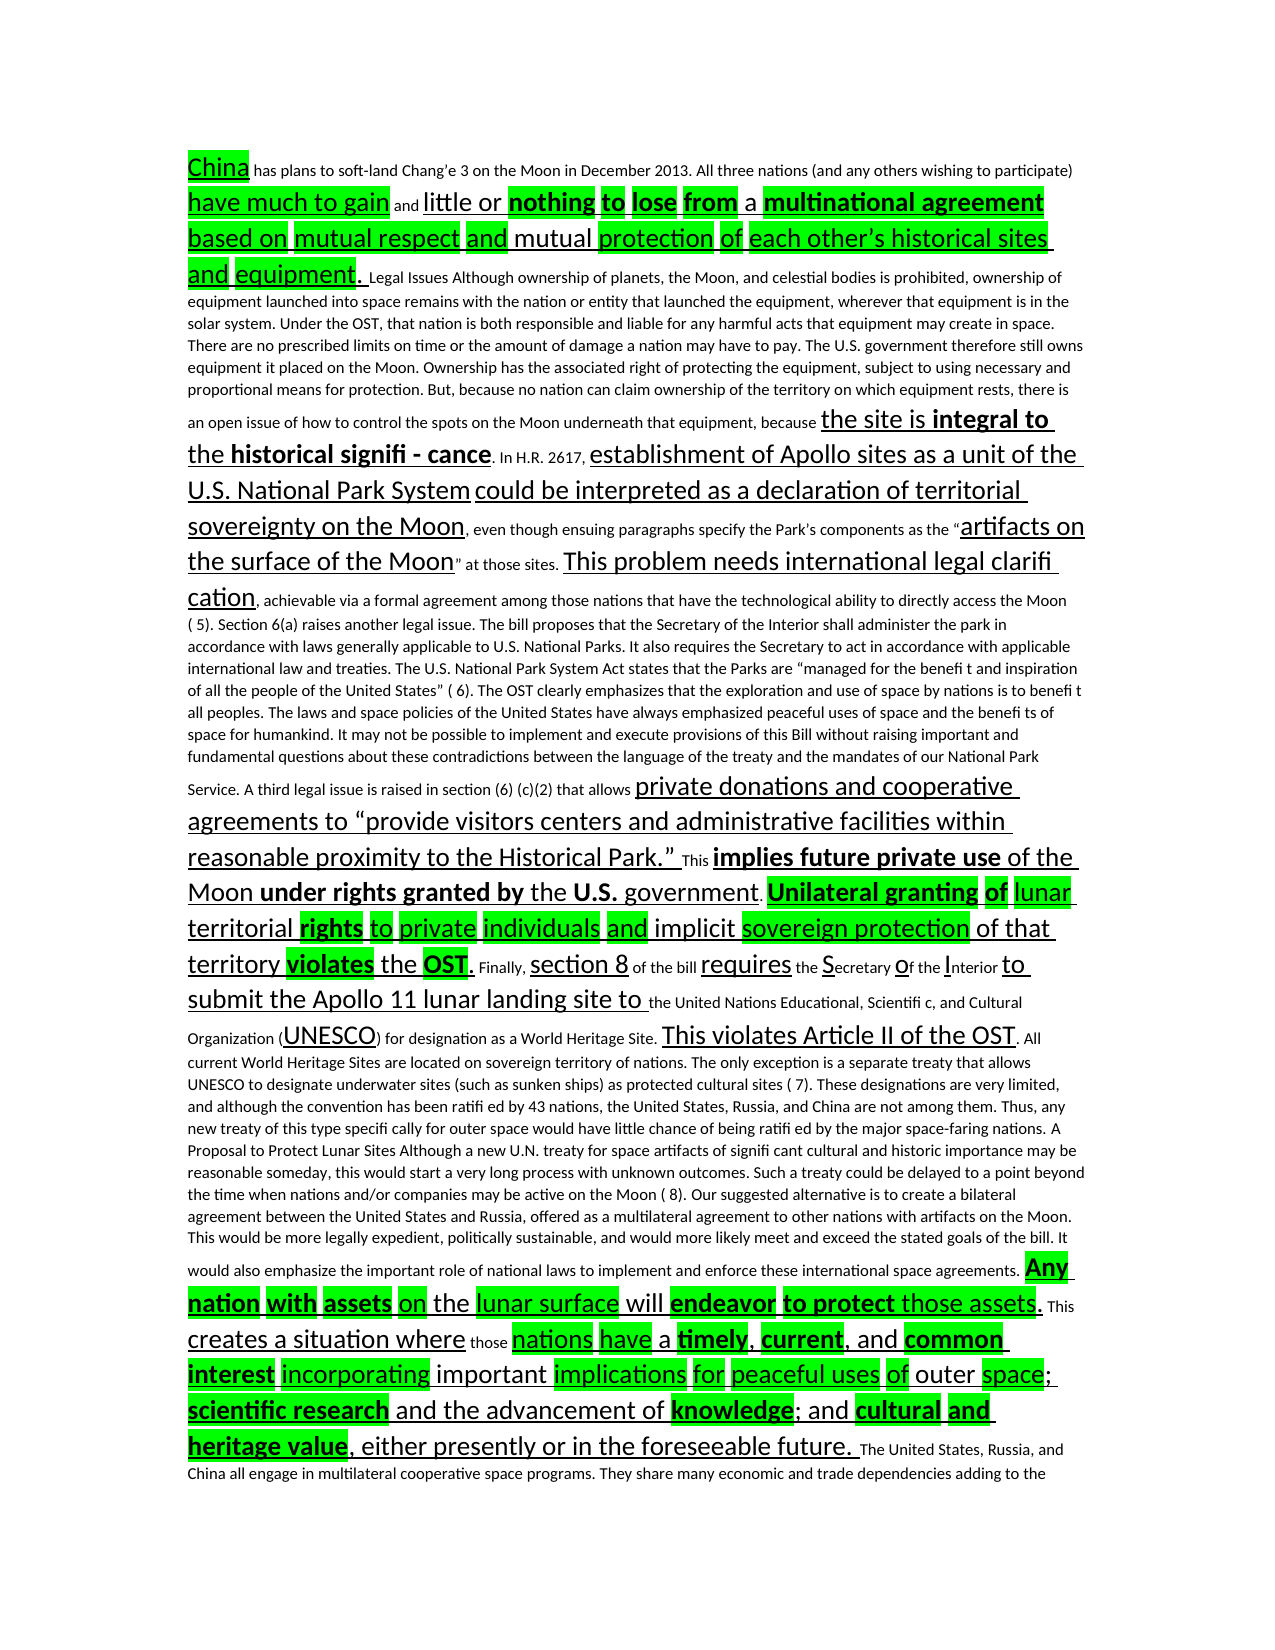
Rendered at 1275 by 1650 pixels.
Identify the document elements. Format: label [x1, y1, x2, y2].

text [187, 150, 1087, 1484]
